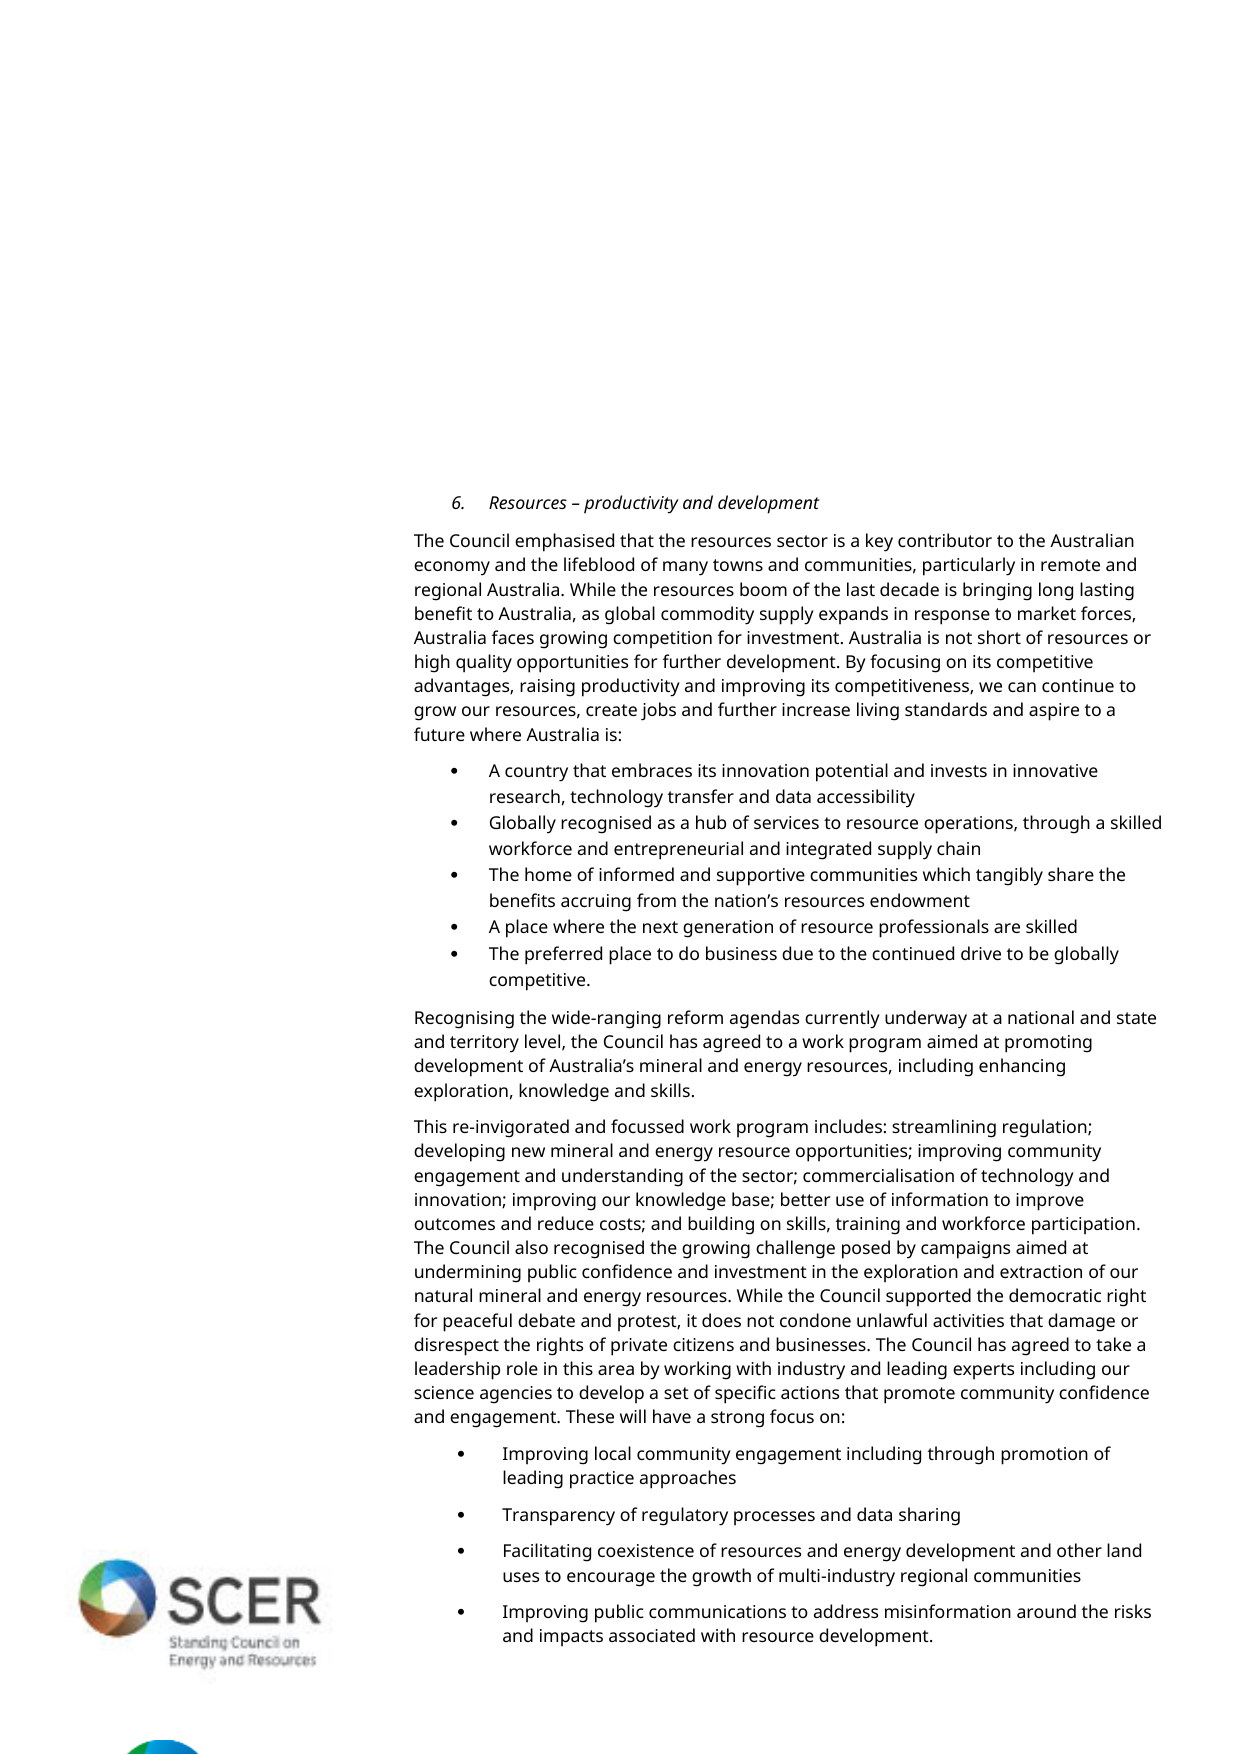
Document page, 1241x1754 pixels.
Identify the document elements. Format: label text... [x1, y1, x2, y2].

list Improving local community engagement including through promotion of leading practice approaches [458, 1441, 1163, 1490]
picture [0, 0, 1238, 1754]
list Transparency of regulatory processes and data sharing [458, 1502, 1163, 1526]
text The Council emphasised that the resources sector is a key contributor to the Australian economy and the lifeblood of many towns and communities, particularly in remote and regional Australia. While the resources boom of the last decade is bringing long lasting benefit to Australia, as global commodity supply expands in response to market forces, Australia faces growing competition for investment. Australia is not short of resources or high quality opportunities for further development. By focusing on its competitive advantages, raising productivity and improving its competitiveness, we can continue to grow our resources, create jobs and further increase living standards and aspire to a future where Australia is: [413, 529, 1163, 746]
list The preferred place to do business due to the continued drive to be globally competitive. [451, 941, 1163, 991]
list A place where the next generation of resource professionals are skilled [451, 915, 1163, 939]
list Globally recognised as a hub of services to resource operations, through a skilled workforce and entrepreneurial and integrated supply chain [451, 811, 1163, 861]
list The home of informed and supportive communities which tangibly share the benefits accruing from the nation’s resources endowment [451, 863, 1163, 913]
list A country that embraces its innovation potential and invests in innovative research, technology transfer and data accessibility [451, 759, 1163, 809]
list Facilitating coexistence of resources and energy development and other land uses to encourage the growth of multi-industry regional communities [458, 1539, 1163, 1587]
subtitle Resources – productivity and development [451, 490, 1163, 514]
text Recognising the wide-ranging reform agendas currently underway at a national and state and territory level, the Council has agreed to a work program aimed at promoting development of Australia’s mineral and energy resources, including enhancing exploration, knowledge and skills. [413, 1006, 1163, 1102]
list Improving public communications to address misinformation around the risks and impacts associated with resource development. [458, 1600, 1163, 1648]
text This re-invigorated and focussed work program includes: streamlining regulation; developing new mineral and energy resource opportunities; improving community engagement and understanding of the sector; commercialisation of technology and innovation; improving our knowledge base; better use of information to improve outcomes and reduce costs; and building on skills, training and workforce participation. The Council also recognised the growing challenge posed by campaigns aimed at undermining public confidence and investment in the exploration and extraction of our natural mineral and energy resources. While the Council supported the democratic right for peaceful debate and protest, it does not condone unlawful activities that damage or disrespect the rights of private citizens and businesses. The Council has agreed to take a leadership role in this area by working with industry and leading experts including our science agencies to develop a set of specific actions that promote community confidence and engagement. These will have a strong focus on: [413, 1115, 1163, 1429]
